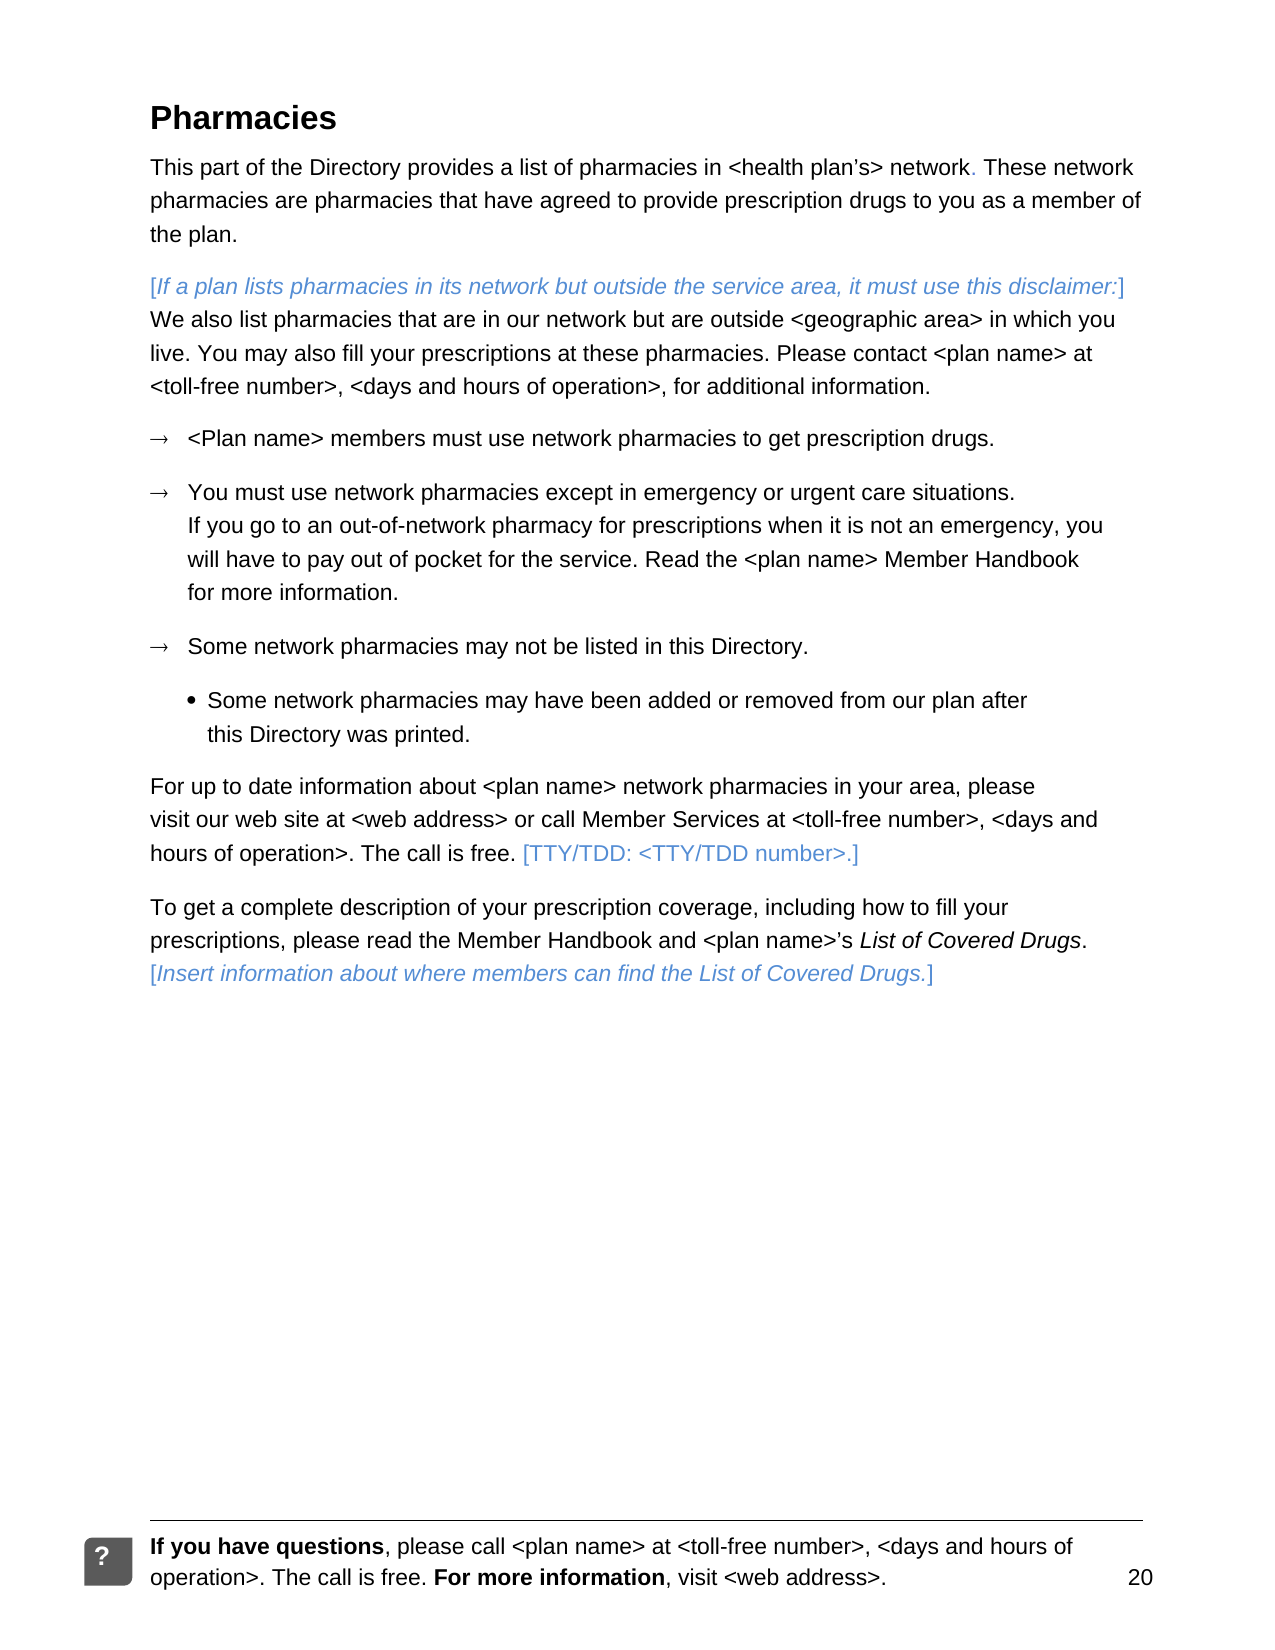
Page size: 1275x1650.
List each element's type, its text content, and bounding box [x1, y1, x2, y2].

list Some network pharmacies may have been added or removed from our plan after this Directory was printed. [187, 682, 1143, 749]
text For up to date information about <plan name> network pharmacies in your area, please visit our web site at <web address> or call Member Services at <toll-free number>, <days and hours of operation>. The call is free. [TTY/TDD: <TTY/TDD number>.] [150, 768, 1143, 868]
list Some network pharmacies may not be listed in this Directory. [150, 628, 1143, 661]
list <Plan name> members must use network pharmacies to get prescription drugs. [150, 420, 1143, 453]
text Pharmacies [150, 98, 1143, 136]
list You must use network pharmacies except in emergency or urgent care situations. If you go to an out-of-network pharmacy for prescriptions when it is not an emergency, you will have to pay out of pocket for the service. Read the <plan name> Member Handbook for more information. [150, 474, 1143, 607]
text To get a complete description of your prescription coverage, including how to fill your prescriptions, please read the Member Handbook and <plan name>’s List of Covered Drugs. [Insert information about where members can find the List of Covered Drugs.] [150, 888, 1143, 988]
text [If a plan lists pharmacies in its network but outside the service area, it must use this disclaimer:] We also list pharmacies that are in our network but are outside <geographic area> in which you live. You may also fill your prescriptions at these pharmacies. Please contact <plan name> at <toll-free number>, <days and hours of operation>, for additional information. [150, 268, 1143, 401]
text This part of the Directory provides a list of pharmacies in <health plan’s> network. These network pharmacies are pharmacies that have agreed to provide prescription drugs to you as a member of the plan. [150, 149, 1143, 249]
